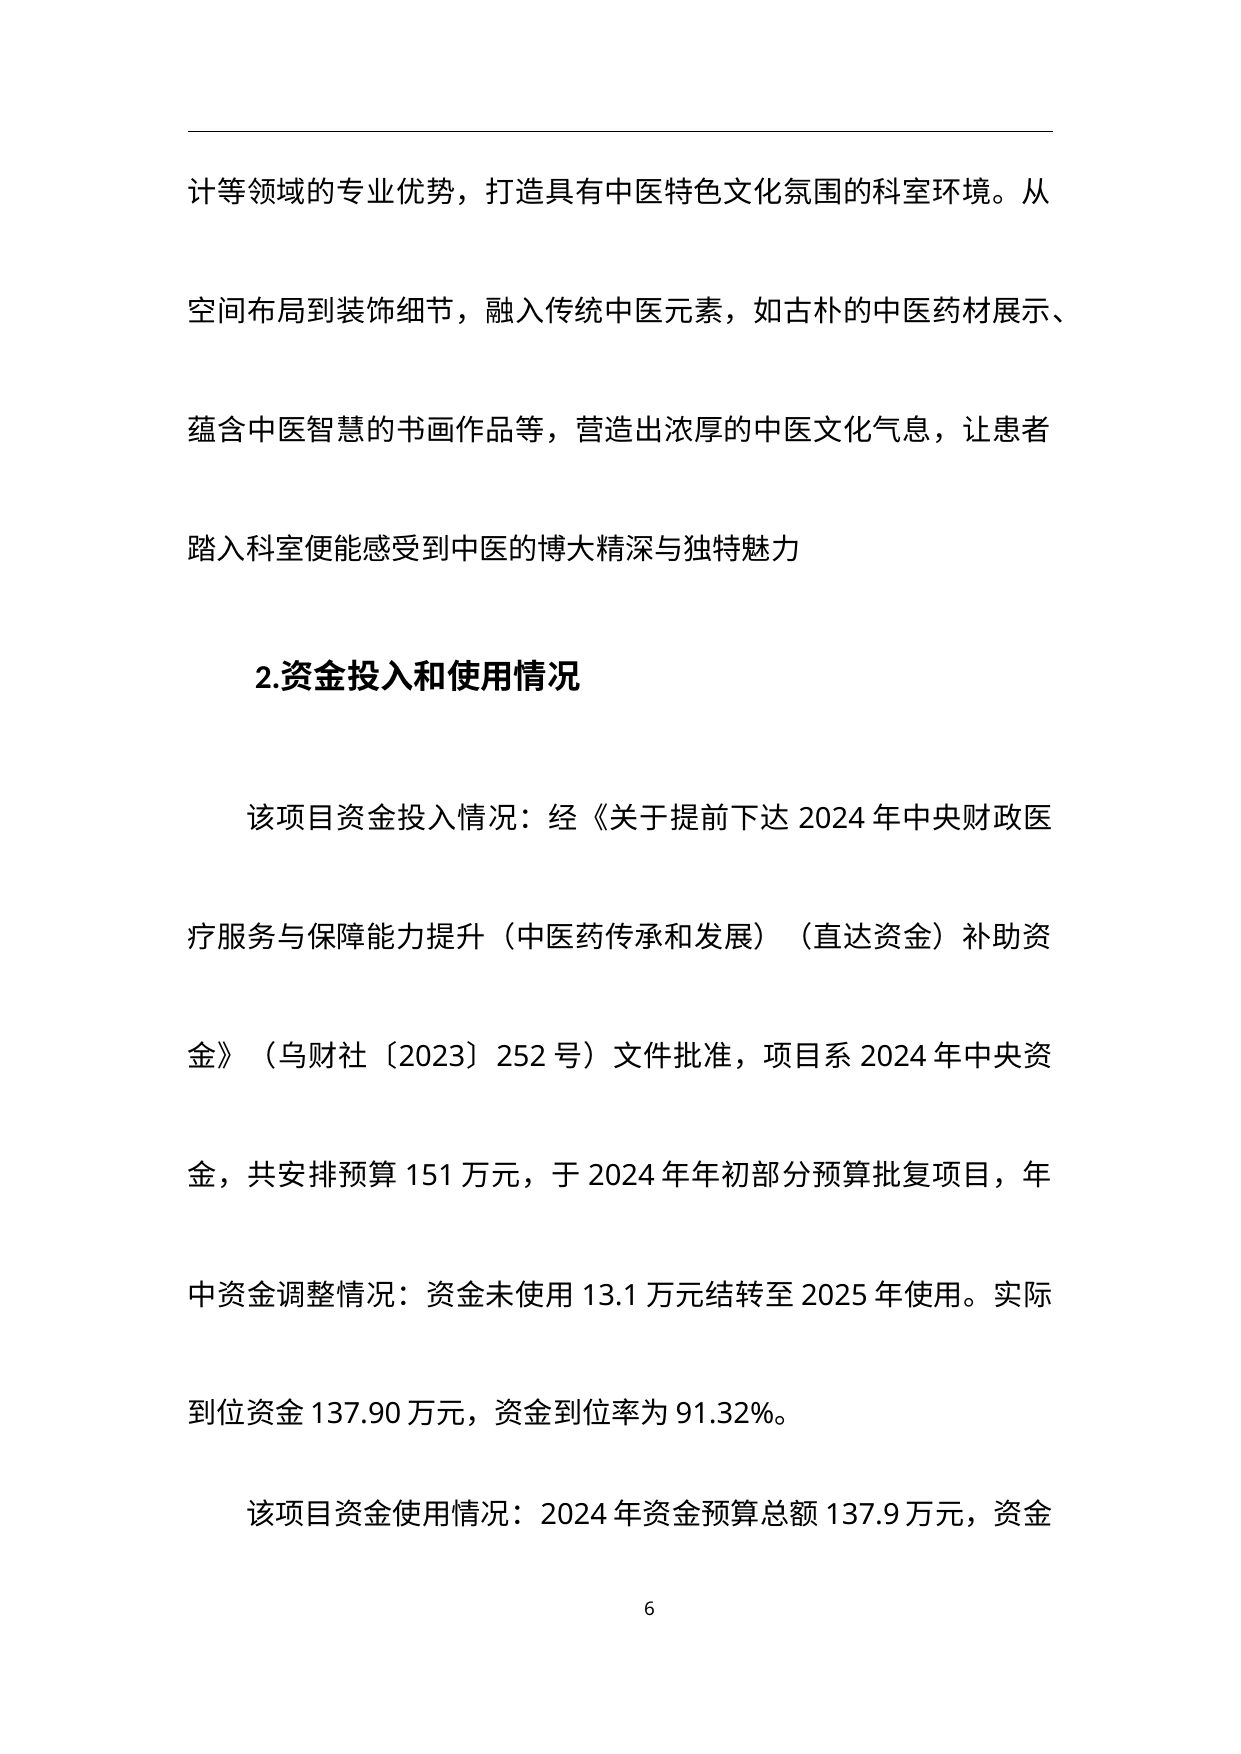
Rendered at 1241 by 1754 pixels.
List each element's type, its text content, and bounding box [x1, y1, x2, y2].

subtitle 2.资金投入和使用情况 [187, 635, 1053, 714]
text 该项目资金投入情况：经《关于提前下达2024年中央财政医疗服务与保障能力提升（中医药传承和发展）（直达资金）补助资金》（乌财社〔2023〕252号）文件批准，项目系2024年中央资金，共安排预算151万元，于2024年年初部分预算批复项目，年中资金调整情况：资金未使用13.1万元结转至2025年使用。实际到位资金137.90万元，资金到位率为91.32%。 [187, 776, 1053, 1451]
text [187, 150, 1053, 587]
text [187, 1472, 1053, 1552]
